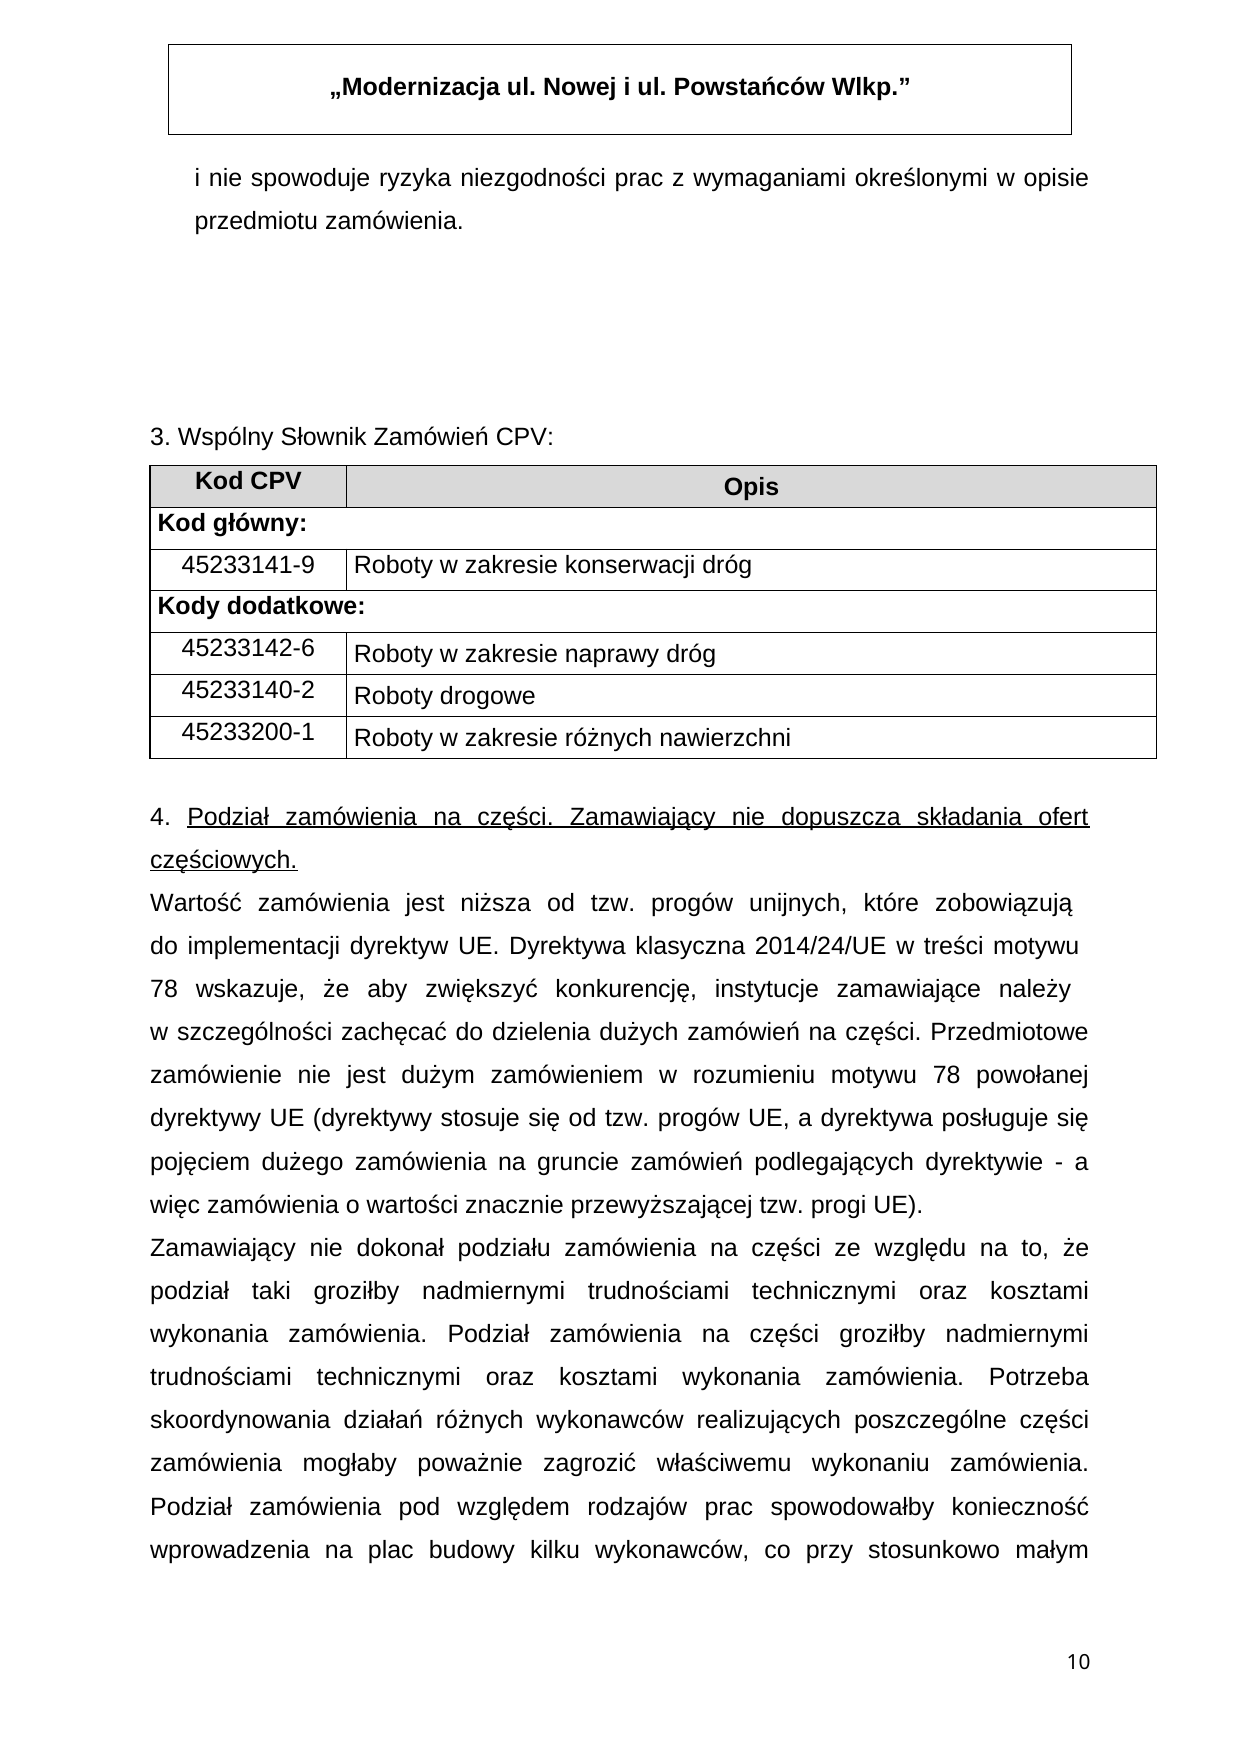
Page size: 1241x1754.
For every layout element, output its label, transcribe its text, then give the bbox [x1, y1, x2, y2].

table_header Opis [347, 466, 1156, 507]
table_cell 45233140-2 [151, 675, 346, 716]
table_cell Kod główny: [151, 508, 1156, 548]
table_cell Kody dodatkowe: [151, 591, 1156, 632]
table_cell Roboty w zakresie konserwacji dróg [347, 550, 1156, 590]
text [150, 1233, 1090, 1563]
text Wartość zamówienia jest niższa od tzw. progów unijnych, które zobowiązują do implementacji dyrektyw UE. Dyrektywa klasyczna 2014/24/UE w treści motywu 78 wskazuje, że aby zwiększyć konkurencję, instytucje zamawiające należy w szczególności zachęcać do dzielenia dużych zamówień na części. Przedmiotowe zamówienie nie jest dużym zamówieniem w rozumieniu motywu 78 powołanej dyrektywy UE (dyrektywy stosuje się od tzw. progów UE, a dyrektywa posługuje się pojęciem dużego zamówienia na gruncie zamówień podlegających dyrektywie - a więc zamówienia o wartości znacznie przewyższającej tzw. progi UE). [150, 888, 1090, 1218]
table_cell Roboty w zakresie różnych nawierzchni [347, 717, 1156, 757]
table_cell Roboty drogowe [347, 675, 1156, 716]
table_cell 45233142-6 [151, 633, 346, 674]
list 3. Wspólny Słownik Zamówień CPV: [150, 422, 1090, 451]
table_cell Roboty w zakresie naprawy dróg [347, 633, 1156, 674]
table_cell 45233141-9 [151, 550, 346, 590]
table_cell 45233200-1 [151, 717, 346, 757]
table_header Kod CPV [151, 466, 346, 507]
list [157, 163, 1090, 235]
list 4. Podział zamówienia na części. Zamawiający nie dopuszcza składania ofert częściowych. [150, 802, 1090, 873]
